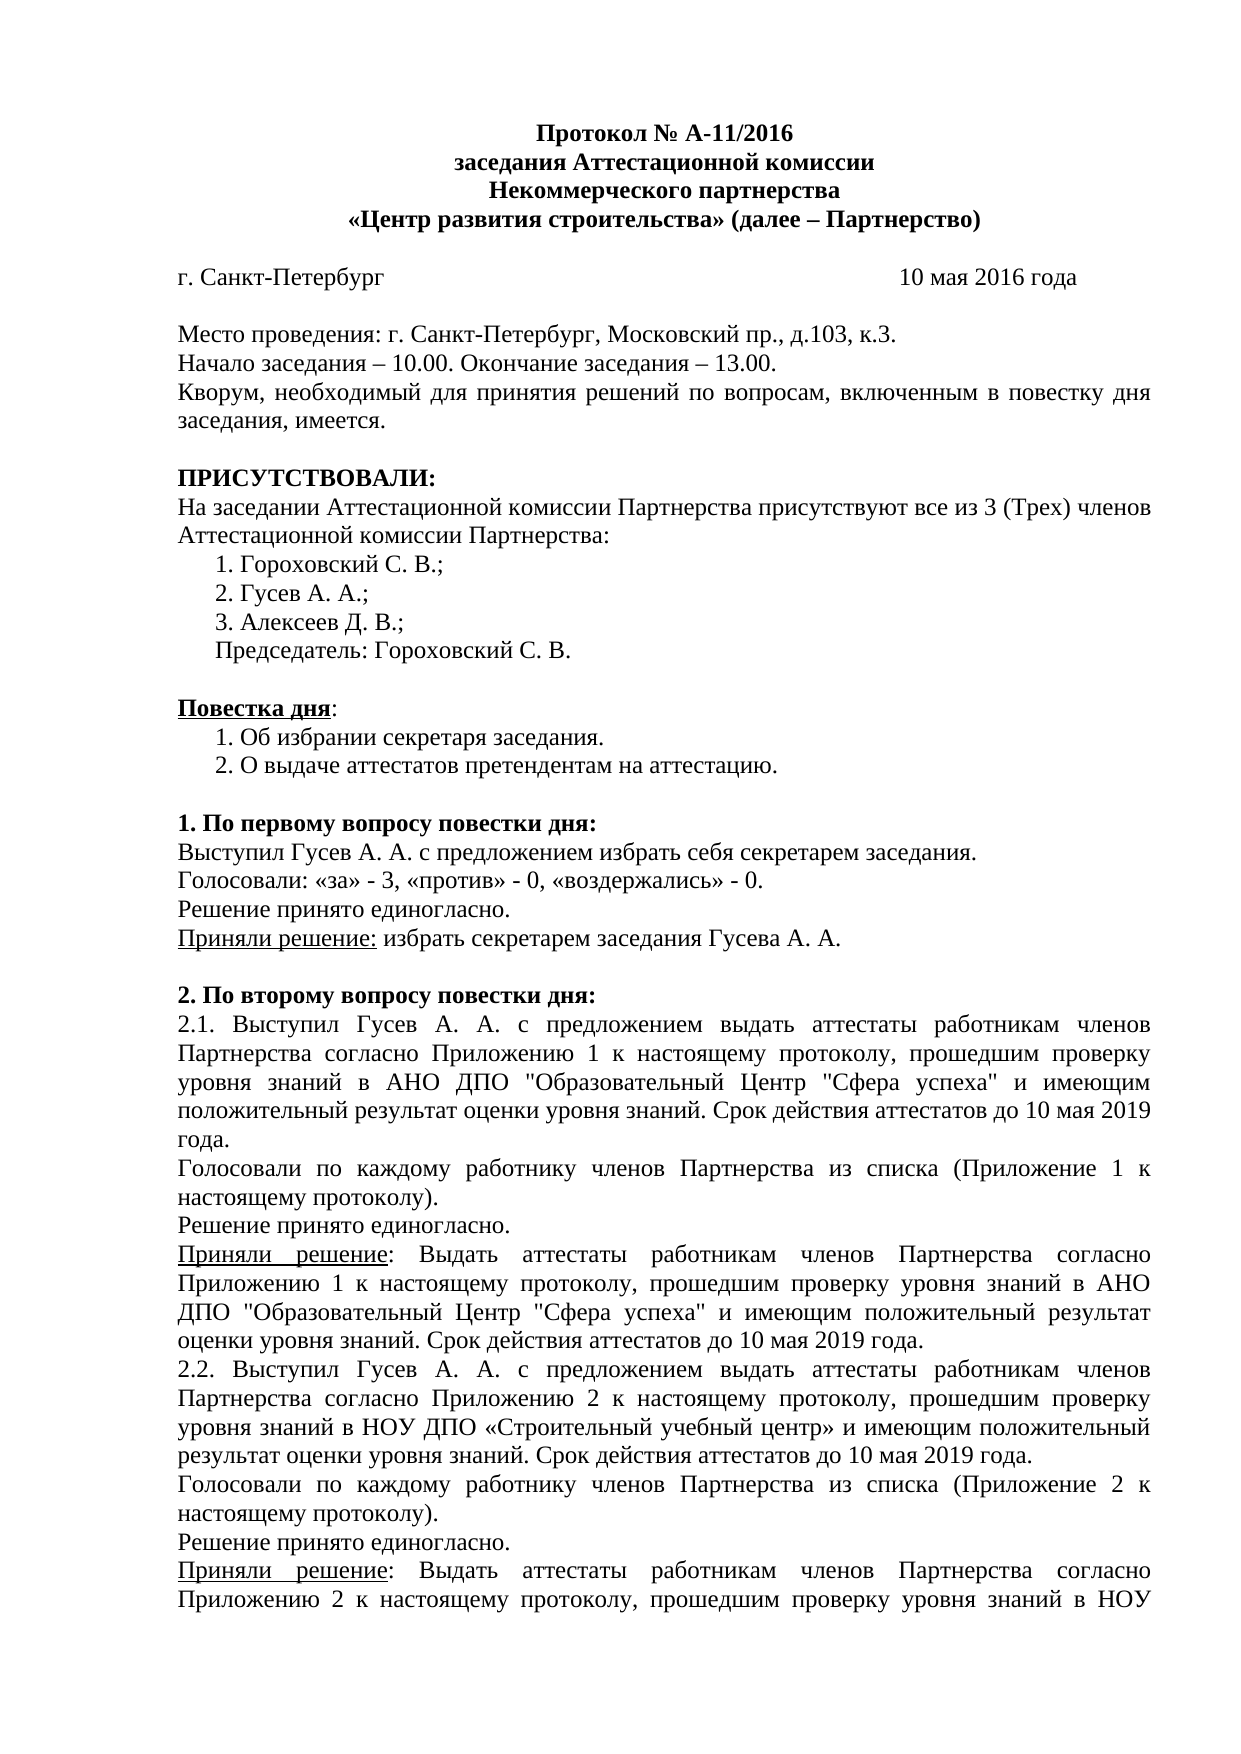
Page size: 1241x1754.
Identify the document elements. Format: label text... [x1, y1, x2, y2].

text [177, 1556, 1152, 1613]
text 2. По второму вопросу повестки дня: [177, 981, 1152, 1009]
text 1. Гороховский С. В.; [215, 549, 1152, 578]
text 2.2. Выступил Гусев А. А. с предложением выдать аттестаты работникам членов Партнерства согласно Приложению 2 к настоящему протоколу, прошедшим проверку уровня знаний в НОУ ДПО «Строительный учебный центр» и имеющим положительный результат оценки уровня знаний. Срок действия аттестатов до 10 мая 2019 года. [177, 1354, 1152, 1469]
text Некоммерческого партнерства [177, 176, 1152, 204]
text г. Санкт-Петербург 10 мая 2016 года [177, 262, 1152, 291]
text 1. Об избрании секретаря заседания. [215, 722, 1152, 751]
text 3. Алексеев Д. В.; [215, 607, 1152, 636]
text Кворум, необходимый для принятия решений по вопросам, включенным в повестку дня заседания, имеется. [177, 377, 1152, 434]
text 2. О выдаче аттестатов претендентам на аттестацию. [215, 751, 1152, 779]
text Решение принято единогласно. [177, 894, 1152, 923]
text Место проведения: г. Санкт-Петербург, Московский пр., д.103, к.3. [177, 319, 1152, 348]
text Повестка дня: [177, 693, 1152, 722]
text ПРИСУТСТВОВАЛИ: [177, 463, 1152, 492]
text Начало заседания – 10.00. Окончание заседания – 13.00. [177, 348, 1152, 377]
text Голосовали: «за» - 3, «против» - 0, «воздержались» - 0. [177, 866, 1152, 894]
text Решение принято единогласно. [177, 1211, 1152, 1239]
text 2. Гусев А. А.; [215, 578, 1152, 607]
text Председатель: Гороховский С. В. [215, 636, 1152, 664]
text Выступил Гусев А. А. с предложением избрать себя секретарем заседания. [177, 837, 1152, 866]
text 1. По первому вопросу повестки дня: [177, 808, 1152, 837]
text «Центр развития строительства» (далее – Партнерство) [177, 204, 1152, 233]
text Приняли решение: избрать секретарем заседания Гусева А. А. [177, 923, 1152, 952]
text Решение принято единогласно. [177, 1527, 1152, 1556]
text Протокол № А-11/2016 [177, 118, 1152, 147]
text Приняли решение: Выдать аттестаты работникам членов Партнерства согласно Приложению 1 к настоящему протоколу, прошедшим проверку уровня знаний в АНО ДПО "Образовательный Центр "Сфера успеха" и имеющим положительный результат оценки уровня знаний. Срок действия аттестатов до 10 мая 2019 года. [177, 1239, 1152, 1354]
text На заседании Аттестационной комиссии Партнерства присутствуют все из 3 (Трех) членов Аттестационной комиссии Партнерства: [177, 492, 1152, 549]
text Голосовали по каждому работнику членов Партнерства из списка (Приложение 2 к настоящему протоколу). [177, 1469, 1152, 1527]
text 2.1. Выступил Гусев А. А. с предложением выдать аттестаты работникам членов Партнерства согласно Приложению 1 к настоящему протоколу, прошедшим проверку уровня знаний в АНО ДПО "Образовательный Центр "Сфера успеха" и имеющим положительный результат оценки уровня знаний. Срок действия аттестатов до 10 мая 2019 года. [177, 1009, 1152, 1153]
text Голосовали по каждому работнику членов Партнерства из списка (Приложение 1 к настоящему протоколу). [177, 1153, 1152, 1211]
text заседания Аттестационной комиссии [177, 147, 1152, 176]
